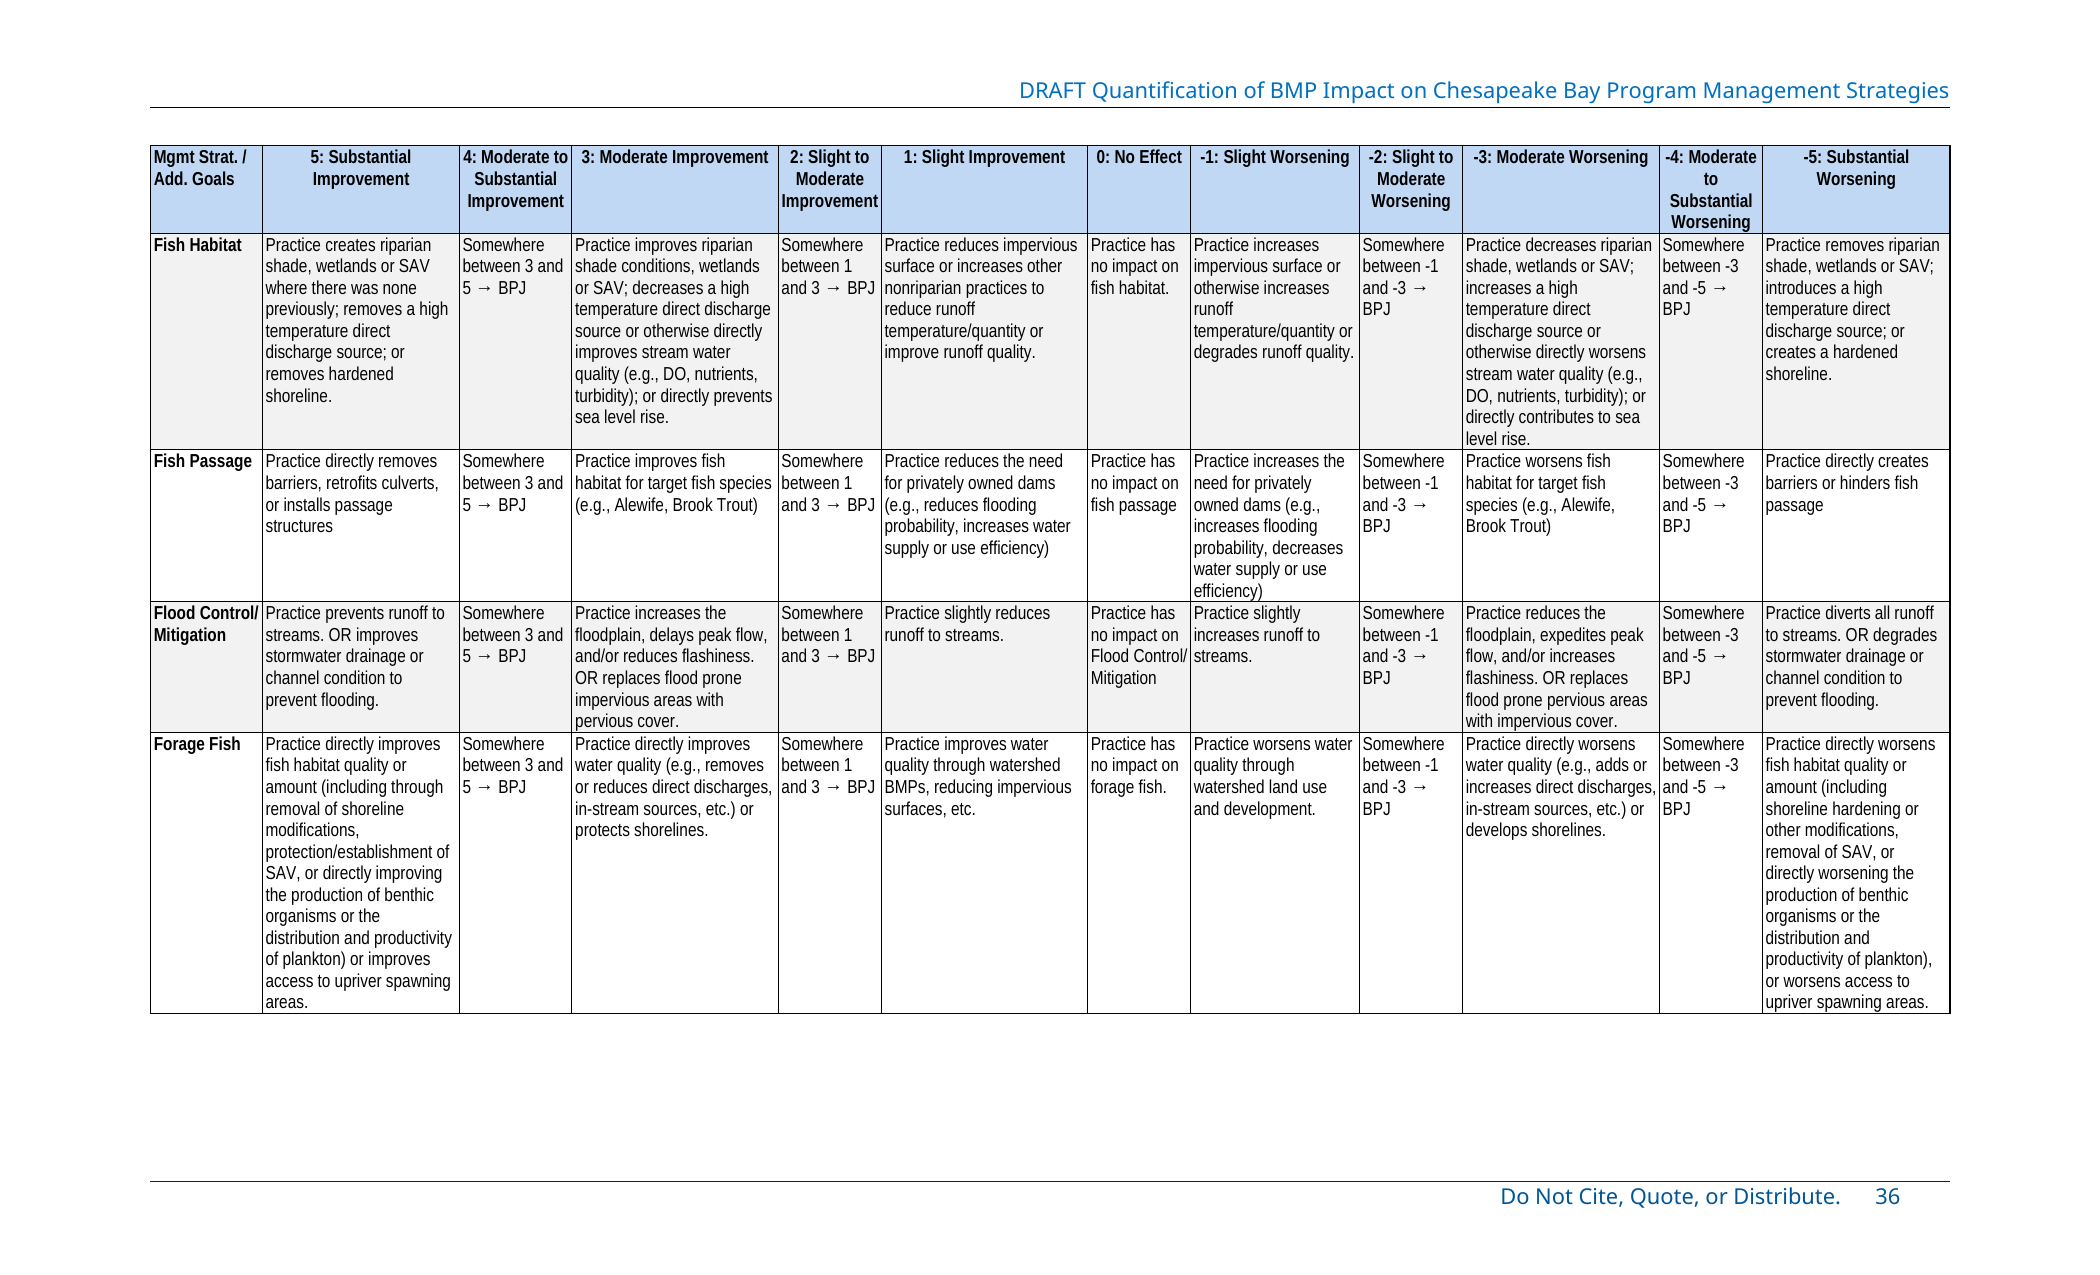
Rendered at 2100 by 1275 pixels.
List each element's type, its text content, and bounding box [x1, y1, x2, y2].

table_header -3: Moderate Worsening [1463, 146, 1659, 233]
table_cell Somewhere between 3 and 5 → BPJ [460, 450, 571, 601]
table_cell Somewhere between -1 and -3 → BPJ [1360, 234, 1462, 449]
table_cell Somewhere between 1 and 3 → BPJ [779, 450, 881, 601]
table_cell Practice reduces impervious surface or increases other nonriparian practices to reduce runoff temperature/quantity or improve runoff quality. [882, 234, 1087, 449]
table_header -4: Moderate to Substantial Worsening [1660, 146, 1762, 233]
table_cell Practice slightly reduces runoff to streams. [882, 602, 1087, 732]
table_cell Practice diverts all runoff to streams. OR degrades stormwater drainage or channel condition to prevent flooding. [1763, 602, 1949, 732]
table_header 2: Slight to Moderate Improvement [779, 146, 881, 233]
table_cell Somewhere between 1 and 3 → BPJ [779, 602, 881, 732]
table_cell Somewhere between -3 and -5 → BPJ [1660, 602, 1762, 732]
table_cell Practice has no impact on fish passage [1088, 450, 1190, 601]
table_cell Practice has no impact on forage fish. [1088, 733, 1190, 1013]
table_cell Practice increases impervious surface or otherwise increases runoff temperature/quantity or degrades runoff quality. [1191, 234, 1359, 449]
table_header Mgmt Strat. / Add. Goals [151, 146, 262, 233]
table_cell Practice directly removes barriers, retrofits culverts, or installs passage structures [263, 450, 459, 601]
table_cell Practice directly worsens water quality (e.g., adds or increases direct discharges, in-stream sources, etc.) or develops shorelines. [1463, 733, 1659, 1013]
table_cell Somewhere between 1 and 3 → BPJ [779, 733, 881, 1013]
table_cell Flood Control/ Mitigation [151, 602, 262, 732]
table_cell Practice increases the need for privately owned dams (e.g., increases flooding probability, decreases water supply or use efficiency) [1191, 450, 1359, 601]
table_cell Practice decreases riparian shade, wetlands or SAV; increases a high temperature direct discharge source or otherwise directly worsens stream water quality (e.g., DO, nutrients, turbidity); or directly contributes to sea level rise. [1463, 234, 1659, 449]
table_cell Practice directly creates barriers or hinders fish passage [1763, 450, 1949, 601]
table_cell Somewhere between 1 and 3 → BPJ [779, 234, 881, 449]
table_cell Fish Habitat [151, 234, 262, 449]
table_header 3: Moderate Improvement [572, 146, 778, 233]
table_cell Practice slightly increases runoff to streams. [1191, 602, 1359, 732]
table_cell Practice removes riparian shade, wetlands or SAV; introduces a high temperature direct discharge source; or creates a hardened shoreline. [1763, 234, 1949, 449]
table_cell Practice improves riparian shade conditions, wetlands or SAV; decreases a high temperature direct discharge source or otherwise directly improves stream water quality (e.g., DO, nutrients, turbidity); or directly prevents sea level rise. [572, 234, 778, 449]
table_cell Practice worsens water quality through watershed land use and development. [1191, 733, 1359, 1013]
table_cell Somewhere between -3 and -5 → BPJ [1660, 450, 1762, 601]
table_cell Practice directly improves water quality (e.g., removes or reduces direct discharges, in-stream sources, etc.) or protects shorelines. [572, 733, 778, 1013]
table_cell Somewhere between 3 and 5 → BPJ [460, 234, 571, 449]
table_header -5: Substantial Worsening [1763, 146, 1949, 233]
table_cell Practice reduces the floodplain, expedites peak flow, and/or increases flashiness. OR replaces flood prone pervious areas with impervious cover. [1463, 602, 1659, 732]
table_cell Forage Fish [151, 733, 262, 1013]
table_header 5: Substantial Improvement [263, 146, 459, 233]
table_cell Practice directly worsens fish habitat quality or amount (including shoreline hardening or other modifications, removal of SAV, or directly worsening the production of benthic organisms or the distribution and productivity of plankton), or worsens access to upriver spawning areas. [1763, 733, 1949, 1013]
table_cell Somewhere between -1 and -3 → BPJ [1360, 602, 1462, 732]
table_cell Somewhere between -3 and -5 → BPJ [1660, 733, 1762, 1013]
table_header -1: Slight Worsening [1191, 146, 1359, 233]
table_cell Practice has no impact on Flood Control/ Mitigation [1088, 602, 1190, 732]
table_cell Practice reduces the need for privately owned dams (e.g., reduces flooding probability, increases water supply or use efficiency) [882, 450, 1087, 601]
table_cell Fish Passage [151, 450, 262, 601]
table_cell Practice increases the floodplain, delays peak flow, and/or reduces flashiness. OR replaces flood prone impervious areas with pervious cover. [572, 602, 778, 732]
table_header -2: Slight to Moderate Worsening [1360, 146, 1462, 233]
table_cell Somewhere between 3 and 5 → BPJ [460, 602, 571, 732]
table_cell Practice has no impact on fish habitat. [1088, 234, 1190, 449]
table_cell Practice prevents runoff to streams. OR improves stormwater drainage or channel condition to prevent flooding. [263, 602, 459, 732]
table_cell Practice improves fish habitat for target fish species (e.g., Alewife, Brook Trout) [572, 450, 778, 601]
table_cell Practice directly improves fish habitat quality or amount (including through removal of shoreline modifications, protection/establishment of SAV, or directly improving the production of benthic organisms or the distribution and productivity of plankton) or improves access to upriver spawning areas. [263, 733, 459, 1013]
table_header 1: Slight Improvement [882, 146, 1087, 233]
table_cell Practice improves water quality through watershed BMPs, reducing impervious surfaces, etc. [882, 733, 1087, 1013]
table_header 4: Moderate to Substantial Improvement [460, 146, 571, 233]
table_cell Somewhere between -1 and -3 → BPJ [1360, 450, 1462, 601]
table_cell Somewhere between 3 and 5 → BPJ [460, 733, 571, 1013]
table_cell Practice worsens fish habitat for target fish species (e.g., Alewife, Brook Trout) [1463, 450, 1659, 601]
table_cell Somewhere between -3 and -5 → BPJ [1660, 234, 1762, 449]
table_header 0: No Effect [1088, 146, 1190, 233]
table_cell Practice creates riparian shade, wetlands or SAV where there was none previously; removes a high temperature direct discharge source; or removes hardened shoreline. [263, 234, 459, 449]
table_cell Somewhere between -1 and -3 → BPJ [1360, 733, 1462, 1013]
